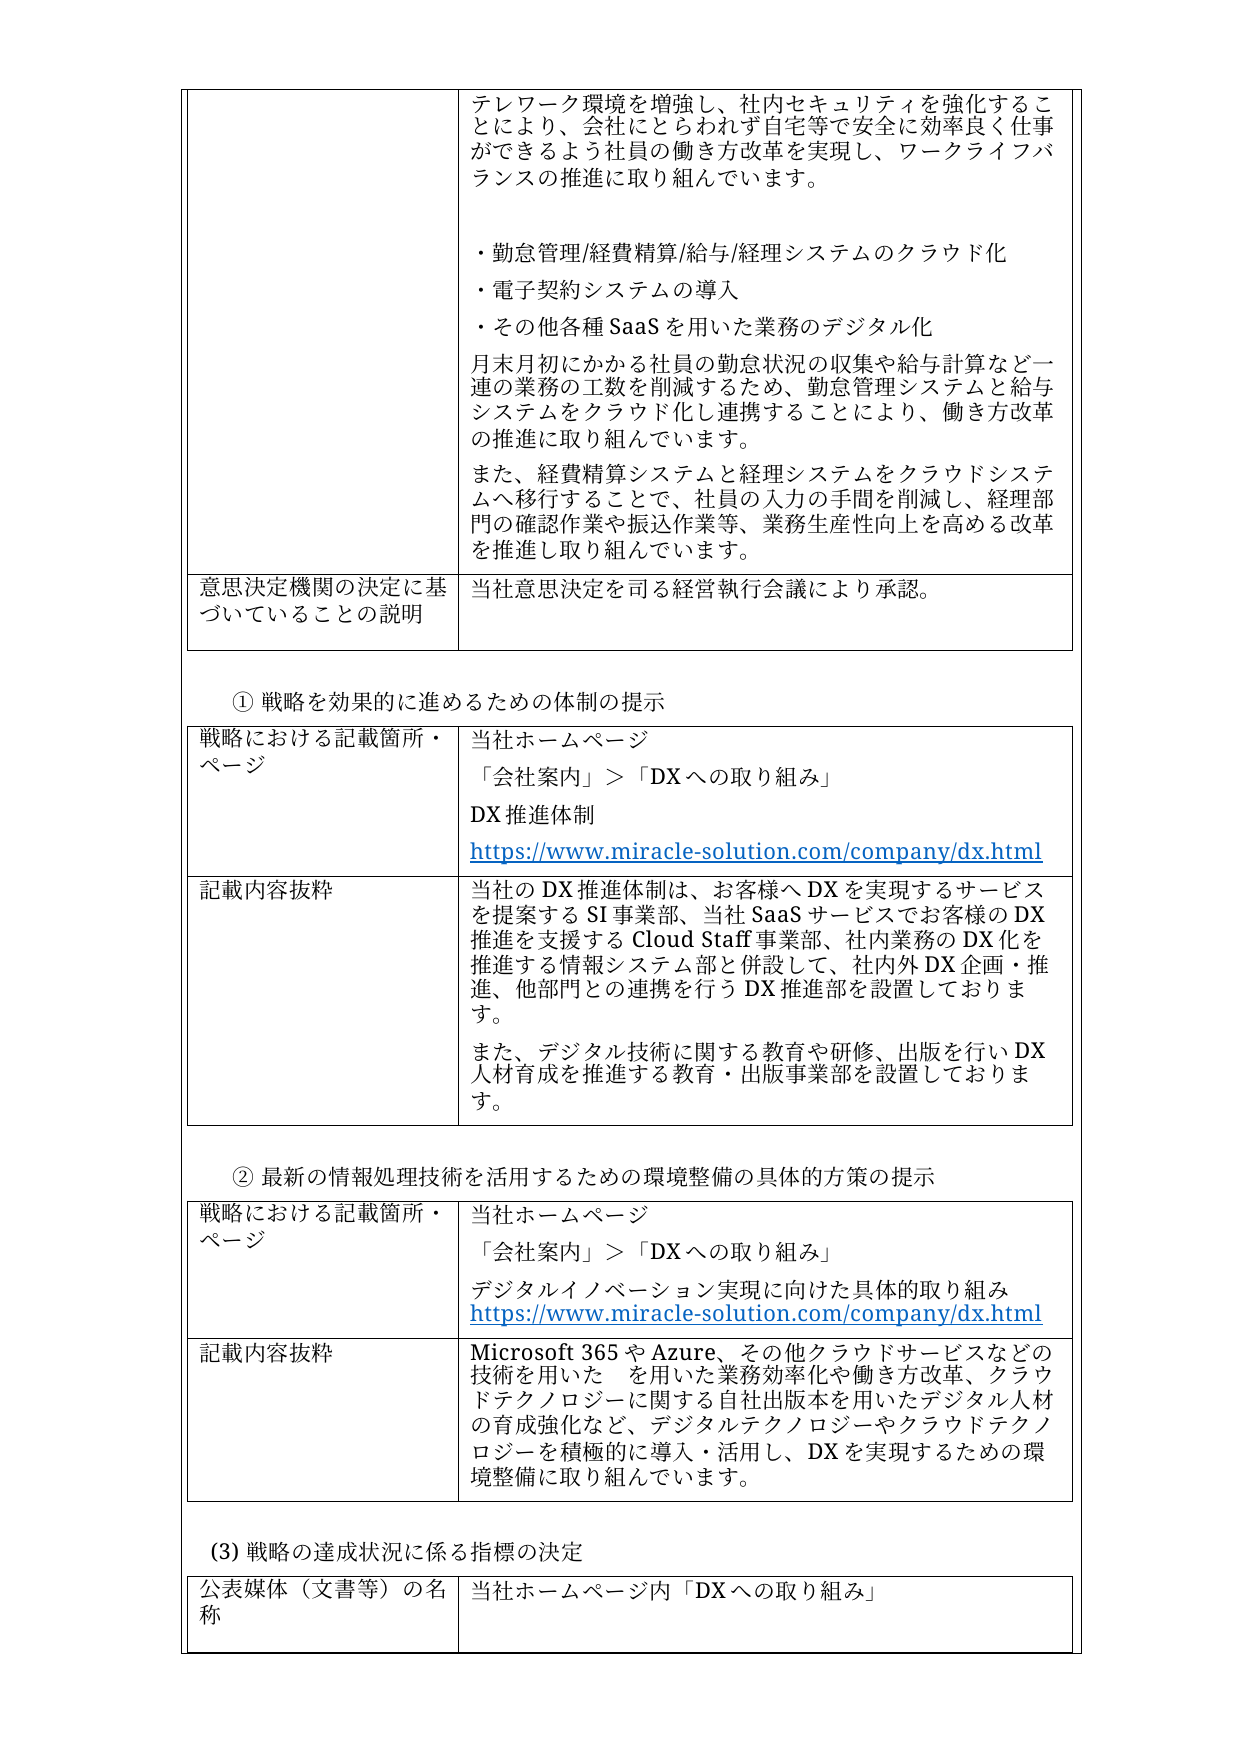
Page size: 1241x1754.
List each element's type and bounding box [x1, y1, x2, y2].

table_cell [182, 90, 1081, 1653]
